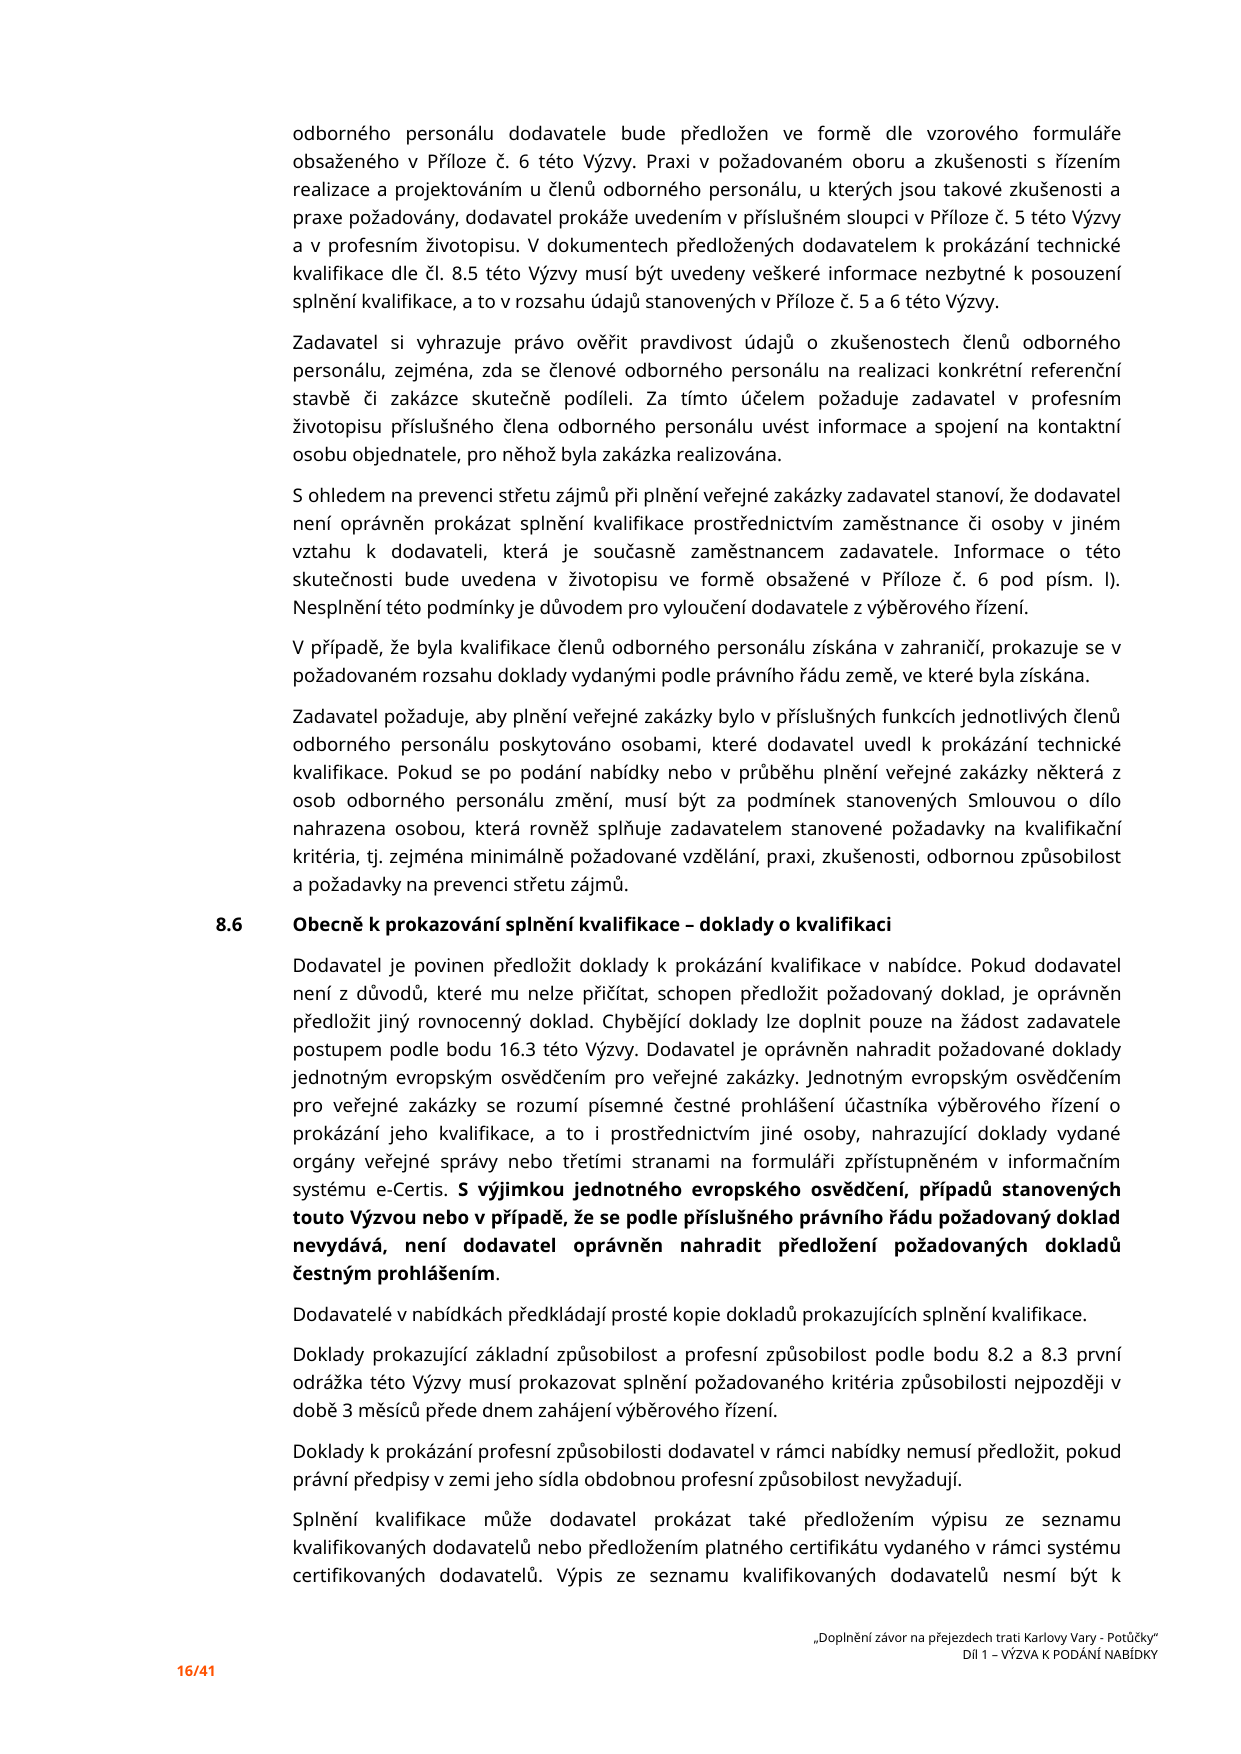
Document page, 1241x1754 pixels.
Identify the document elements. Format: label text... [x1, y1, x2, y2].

text Dodavatel je povinen předložit doklady k prokázání kvalifikace v nabídce. Pokud dodavatel není z důvodů, které mu nelze přičítat, schopen předložit požadovaný doklad, je oprávněn předložit jiný rovnocenný doklad. Chybějící doklady lze doplnit pouze na žádost zadavatele postupem podle bodu 16.3 této Výzvy. Dodavatel je oprávněn nahradit požadované doklady jednotným evropským osvědčením pro veřejné zakázky. Jednotným evropským osvědčením pro veřejné zakázky se rozumí písemné čestné prohlášení účastníka výběrového řízení o prokázání jeho kvalifikace, a to i prostřednictvím jiné osoby, nahrazující doklady vydané orgány veřejné správy nebo třetími stranami na formuláři zpřístupněném v informačním systému e-Certis. S výjimkou jednotného evropského osvědčení, případů stanovených touto Výzvou nebo v případě, že se podle příslušného právního řádu požadovaný doklad nevydává, není dodavatel oprávněn nahradit předložení požadovaných dokladů čestným prohlášením. [292, 952, 1122, 1286]
text S ohledem na prevenci střetu zájmů při plnění veřejné zakázky zadavatel stanoví, že dodavatel není oprávněn prokázat splnění kvalifikace prostřednictvím zaměstnance či osoby v jiném vztahu k dodavateli, která je současně zaměstnancem zadavatele. Informace o této skutečnosti bude uvedena v životopisu ve formě obsažené v Příloze č. 6 pod písm. l). Nesplnění této podmínky je důvodem pro vyloučení dodavatele z výběrového řízení. [292, 482, 1122, 619]
text Dodavatelé v nabídkách předkládají prosté kopie dokladů prokazujících splnění kvalifikace. [292, 1301, 1122, 1326]
text Zadavatel požaduje, aby plnění veřejné zakázky bylo v příslušných funkcích jednotlivých členů odborného personálu poskytováno osobami, které dodavatel uvedl k prokázání technické kvalifikace. Pokud se po podání nabídky nebo v průběhu plnění veřejné zakázky některá z osob odborného personálu změní, musí být za podmínek stanovených Smlouvou o dílo nahrazena osobou, která rovněž splňuje zadavatelem stanovené požadavky na kvalifikační kritéria, tj. zejména minimálně požadované vzdělání, praxi, zkušenosti, odbornou způsobilost a požadavky na prevenci střetu zájmů. [292, 703, 1122, 897]
text Doklady k prokázání profesní způsobilosti dodavatel v rámci nabídky nemusí předložit, pokud právní předpisy v zemi jeho sídla obdobnou profesní způsobilost nevyžadují. [292, 1438, 1122, 1492]
text Doklady prokazující základní způsobilost a profesní způsobilost podle bodu 8.2 a 8.3 první odrážka této Výzvy musí prokazovat splnění požadovaného kritéria způsobilosti nejpozději v době 3 měsíců přede dnem zahájení výběrového řízení. [292, 1341, 1122, 1423]
text Obecně k prokazování splnění kvalifikace – doklady o kvalifikaci [216, 912, 1122, 937]
text V případě, že byla kvalifikace členů odborného personálu získána v zahraničí, prokazuje se v požadovaném rozsahu doklady vydanými podle právního řádu země, ve které byla získána. [292, 634, 1122, 688]
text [292, 121, 1122, 314]
text Zadavatel si vyhrazuje právo ověřit pravdivost údajů o zkušenostech členů odborného personálu, zejména, zda se členové odborného personálu na realizaci konkrétní referenční stavbě či zakázce skutečně podíleli. Za tímto účelem požaduje zadavatel v profesním životopisu příslušného člena odborného personálu uvést informace a spojení na kontaktní osobu objednatele, pro něhož byla zakázka realizována. [292, 329, 1122, 467]
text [292, 1507, 1122, 1588]
